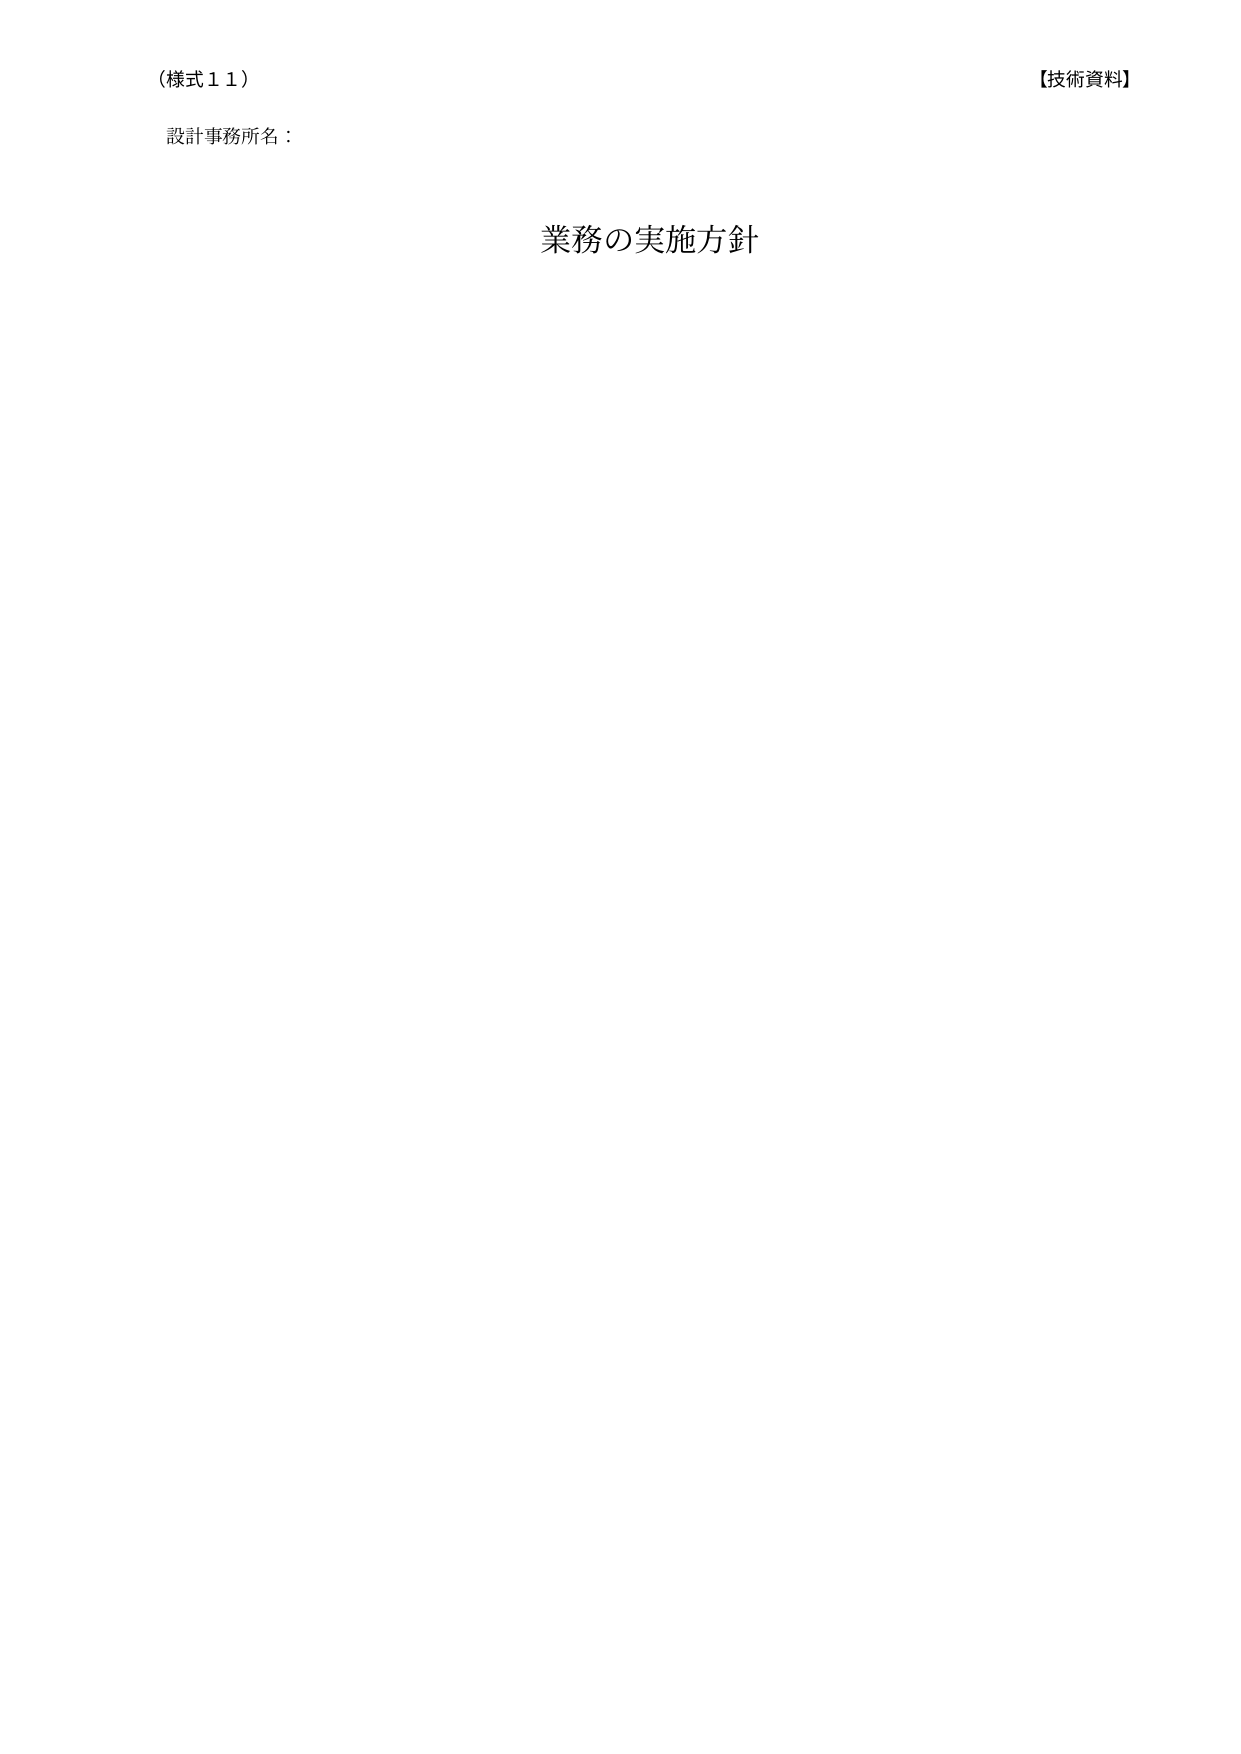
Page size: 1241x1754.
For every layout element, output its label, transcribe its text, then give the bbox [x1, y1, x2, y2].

text 設計事務所名： [148, 121, 1152, 150]
text （様式１１） 【技術資料】 [148, 63, 1152, 92]
text 業務の実施方針 [148, 208, 1152, 267]
